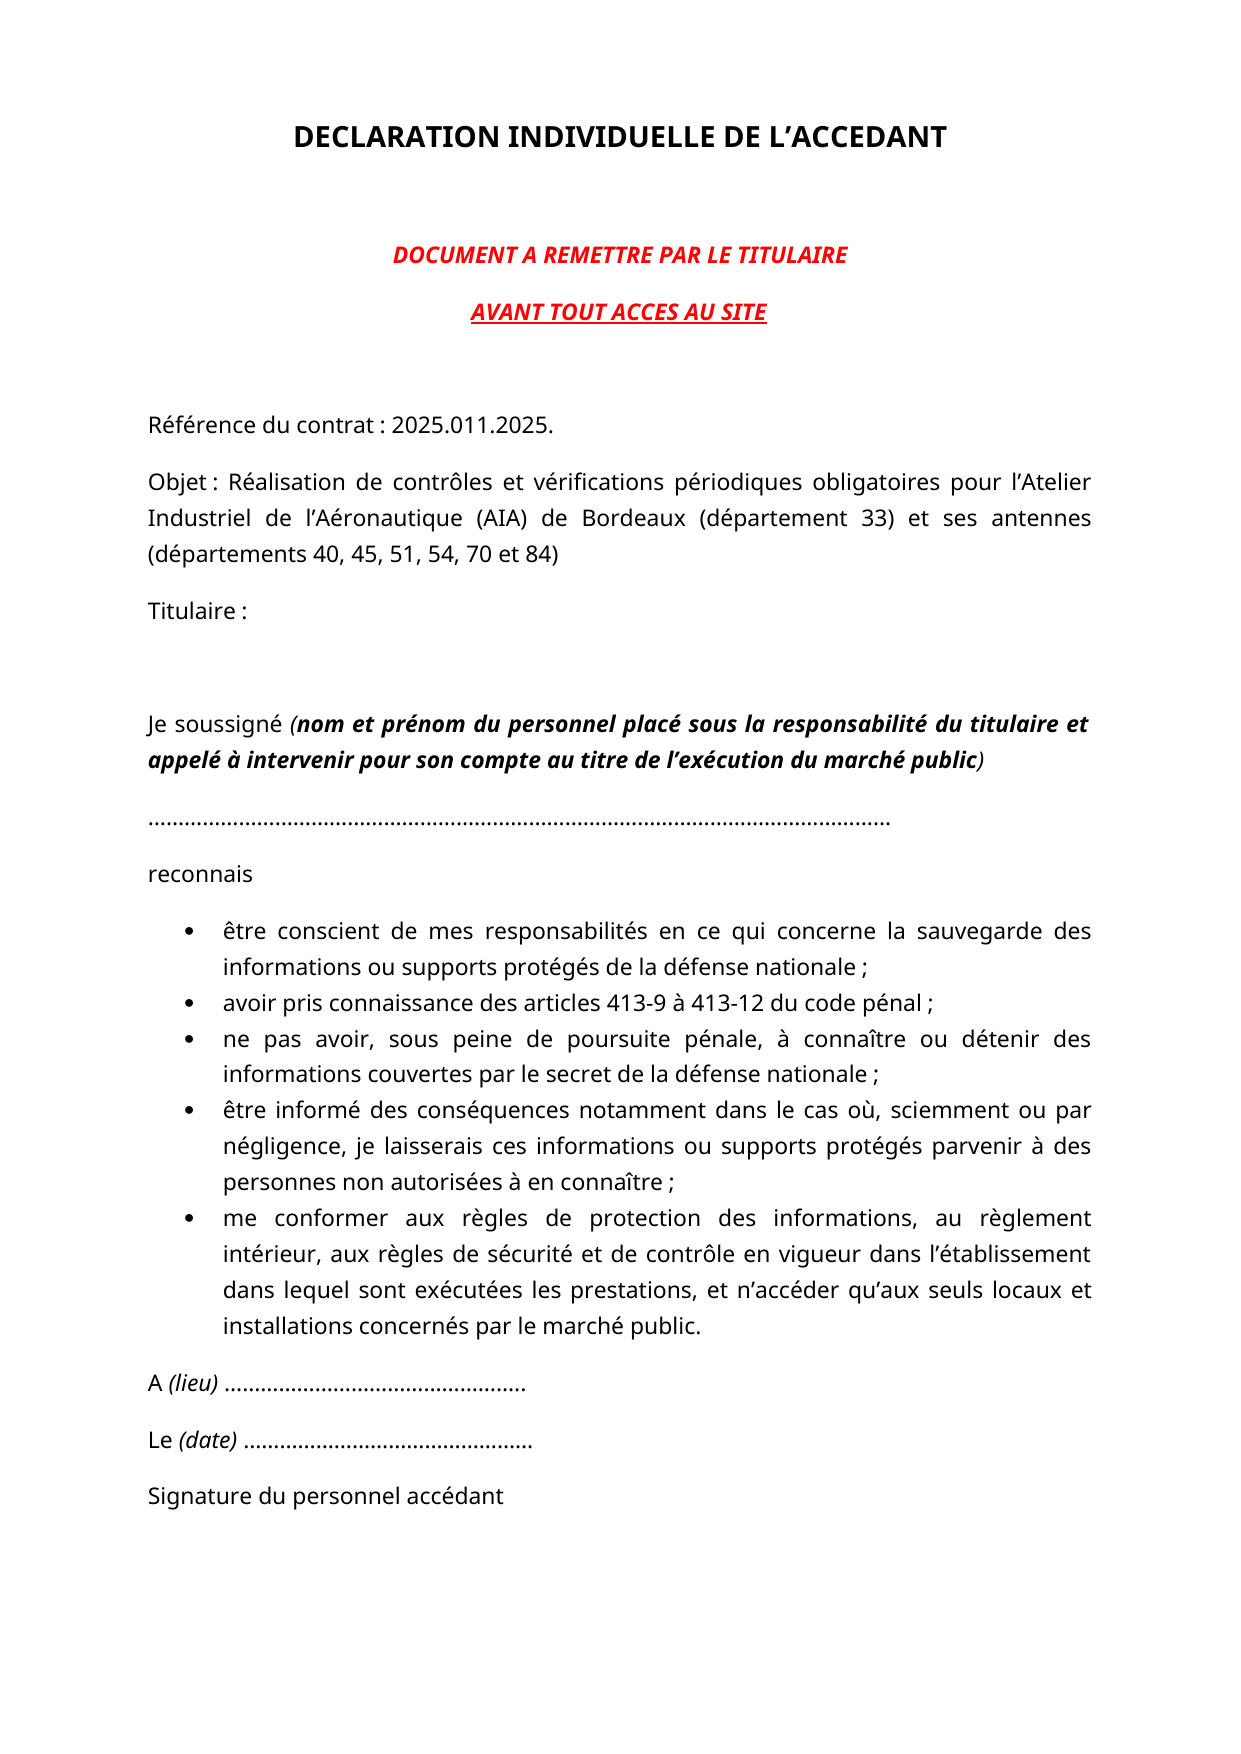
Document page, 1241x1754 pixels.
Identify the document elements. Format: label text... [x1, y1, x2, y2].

list me conformer aux règles de protection des informations, au règlement intérieur, aux règles de sécurité et de contrôle en vigueur dans l’établissement dans lequel sont exécutées les prestations, et n’accéder qu’aux seuls locaux et installations concernés par le marché public. [185, 1202, 1093, 1341]
list être conscient de mes responsabilités en ce qui concerne la sauvegarde des informations ou supports protégés de la défense nationale ; [185, 915, 1093, 982]
list être informé des conséquences notamment dans le cas où, sciemment ou par négligence, je laisserais ces informations ou supports protégés parvenir à des personnes non autorisées à en connaître ; [185, 1094, 1093, 1197]
text Signature du personnel accédant [148, 1480, 1093, 1512]
text AVANT TOUT ACCES AU SITE [148, 296, 1093, 327]
text Objet : Réalisation de contrôles et vérifications périodiques obligatoires pour l’Atelier Industriel de l’Aéronautique (AIA) de Bordeaux (département 33) et ses antennes (départements 40, 45, 51, 54, 70 et 84) [148, 466, 1093, 569]
text Le (date) ………………………………………… [148, 1423, 1093, 1455]
text Titulaire : [148, 595, 1093, 626]
text …………………………………………………………………………………………………………… [148, 801, 1093, 832]
list ne pas avoir, sous peine de poursuite pénale, à connaître ou détenir des informations couvertes par le secret de la défense nationale ; [185, 1022, 1093, 1090]
text A (lieu) ………………………………………….. [148, 1367, 1093, 1398]
text Je soussigné (nom et prénom du personnel placé sous la responsabilité du titulaire et appelé à intervenir pour son compte au titre de l’exécution du marché public) [148, 708, 1093, 776]
text DOCUMENT A REMETTRE PAR LE TITULAIRE [148, 239, 1093, 270]
text Référence du contrat : 2025.011.2025. [148, 409, 1093, 441]
text DECLARATION INDIVIDUELLE DE L’ACCEDANT [148, 116, 1093, 156]
text reconnais [148, 858, 1093, 889]
list avoir pris connaissance des articles 413-9 à 413-12 du code pénal ; [185, 987, 1093, 1018]
